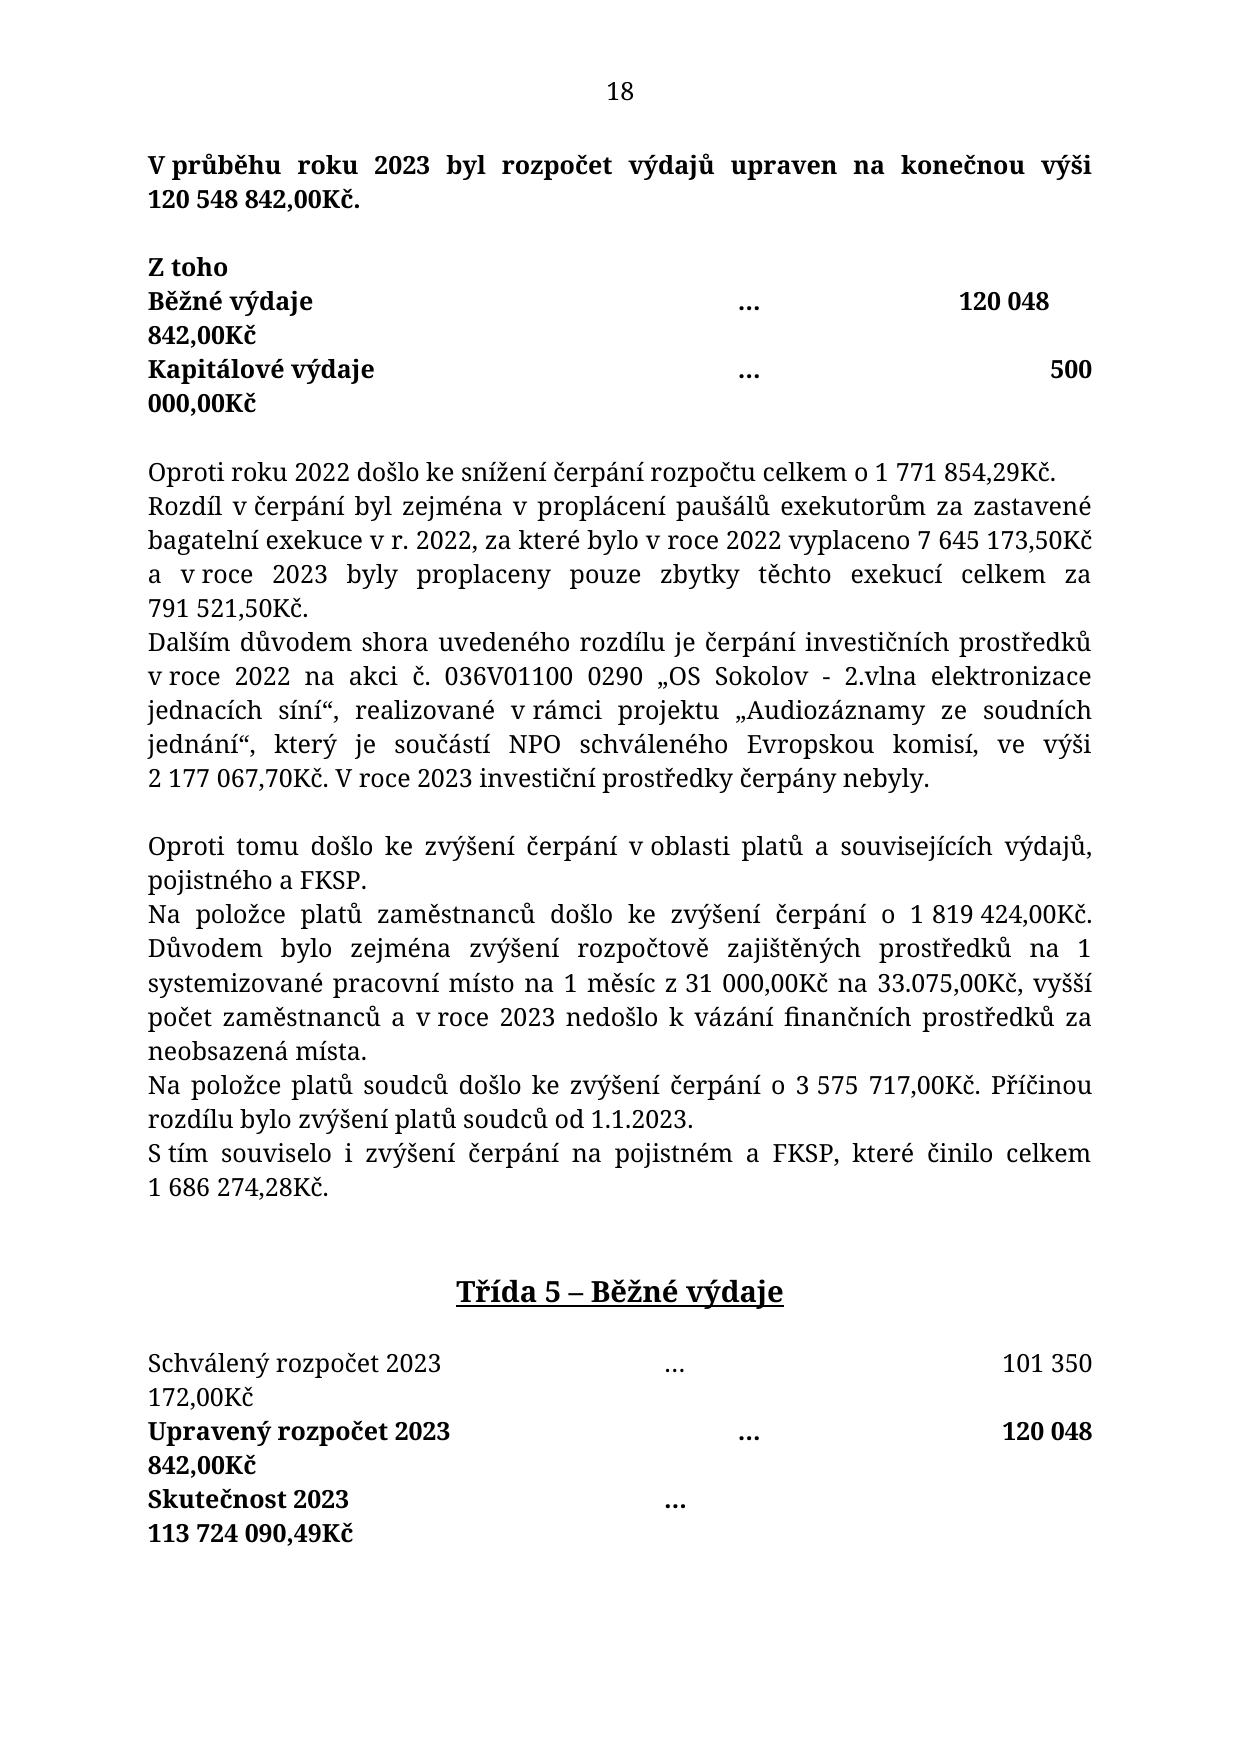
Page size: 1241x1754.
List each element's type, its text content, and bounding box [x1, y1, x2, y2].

text Z toho [148, 250, 1092, 284]
text Na položce platů zaměstnanců došlo ke zvýšení čerpání o 1 819 424,00Kč. Důvodem bylo zejména zvýšení rozpočtově zajištěných prostředků na 1 systemizované pracovní místo na 1 měsíc z 31 000,00Kč na 33.075,00Kč, vyšší počet zaměstnanců a v roce 2023 nedošlo k vázání finančních prostředků za neobsazená místa. [148, 897, 1092, 1067]
text Na položce platů soudců došlo ke zvýšení čerpání o 3 575 717,00Kč. Příčinou rozdílu bylo zvýšení platů soudců od 1.1.2023. [148, 1067, 1092, 1136]
text Třída 5 – Běžné výdaje [148, 1272, 1092, 1311]
text Upravený rozpočet 2023 … 120 048 842,00Kč [148, 1414, 1092, 1482]
text Oproti roku 2022 došlo ke snížení čerpání rozpočtu celkem o 1 771 854,29Kč. [148, 454, 1092, 488]
text Oproti tomu došlo ke zvýšení čerpání v oblasti platů a souvisejících výdajů, pojistného a FKSP. [148, 829, 1092, 897]
text S tím souviselo i zvýšení čerpání na pojistném a FKSP, které činilo celkem 1 686 274,28Kč. [148, 1136, 1092, 1204]
text Rozdíl v čerpání byl zejména v proplácení paušálů exekutorům za zastavené bagatelní exekuce v r. 2022, za které bylo v roce 2022 vyplaceno 7 645 173,50Kč a v roce 2023 byly proplaceny pouze zbytky těchto exekucí celkem za 791 521,50Kč. [148, 488, 1092, 624]
text Dalším důvodem shora uvedeného rozdílu je čerpání investičních prostředků v roce 2022 na akci č. 036V01100 0290 „OS Sokolov - 2.vlna elektronizace jednacích síní“, realizované v rámci projektu „Audiozáznamy ze soudních jednání“, který je součástí NPO schváleného Evropskou komisí, ve výši 2 177 067,70Kč. V roce 2023 investiční prostředky čerpány nebyly. [148, 624, 1092, 795]
text Kapitálové výdaje … 500 000,00Kč [148, 352, 1092, 420]
text Běžné výdaje … 120 048 842,00Kč [148, 284, 1092, 352]
text V průběhu roku 2023 byl rozpočet výdajů upraven na konečnou výši 120 548 842,00Kč. [148, 148, 1092, 216]
text Schválený rozpočet 2023 … 101 350 172,00Kč [148, 1346, 1092, 1414]
text Skutečnost 2023 … 113 724 090,49Kč [148, 1482, 1092, 1550]
